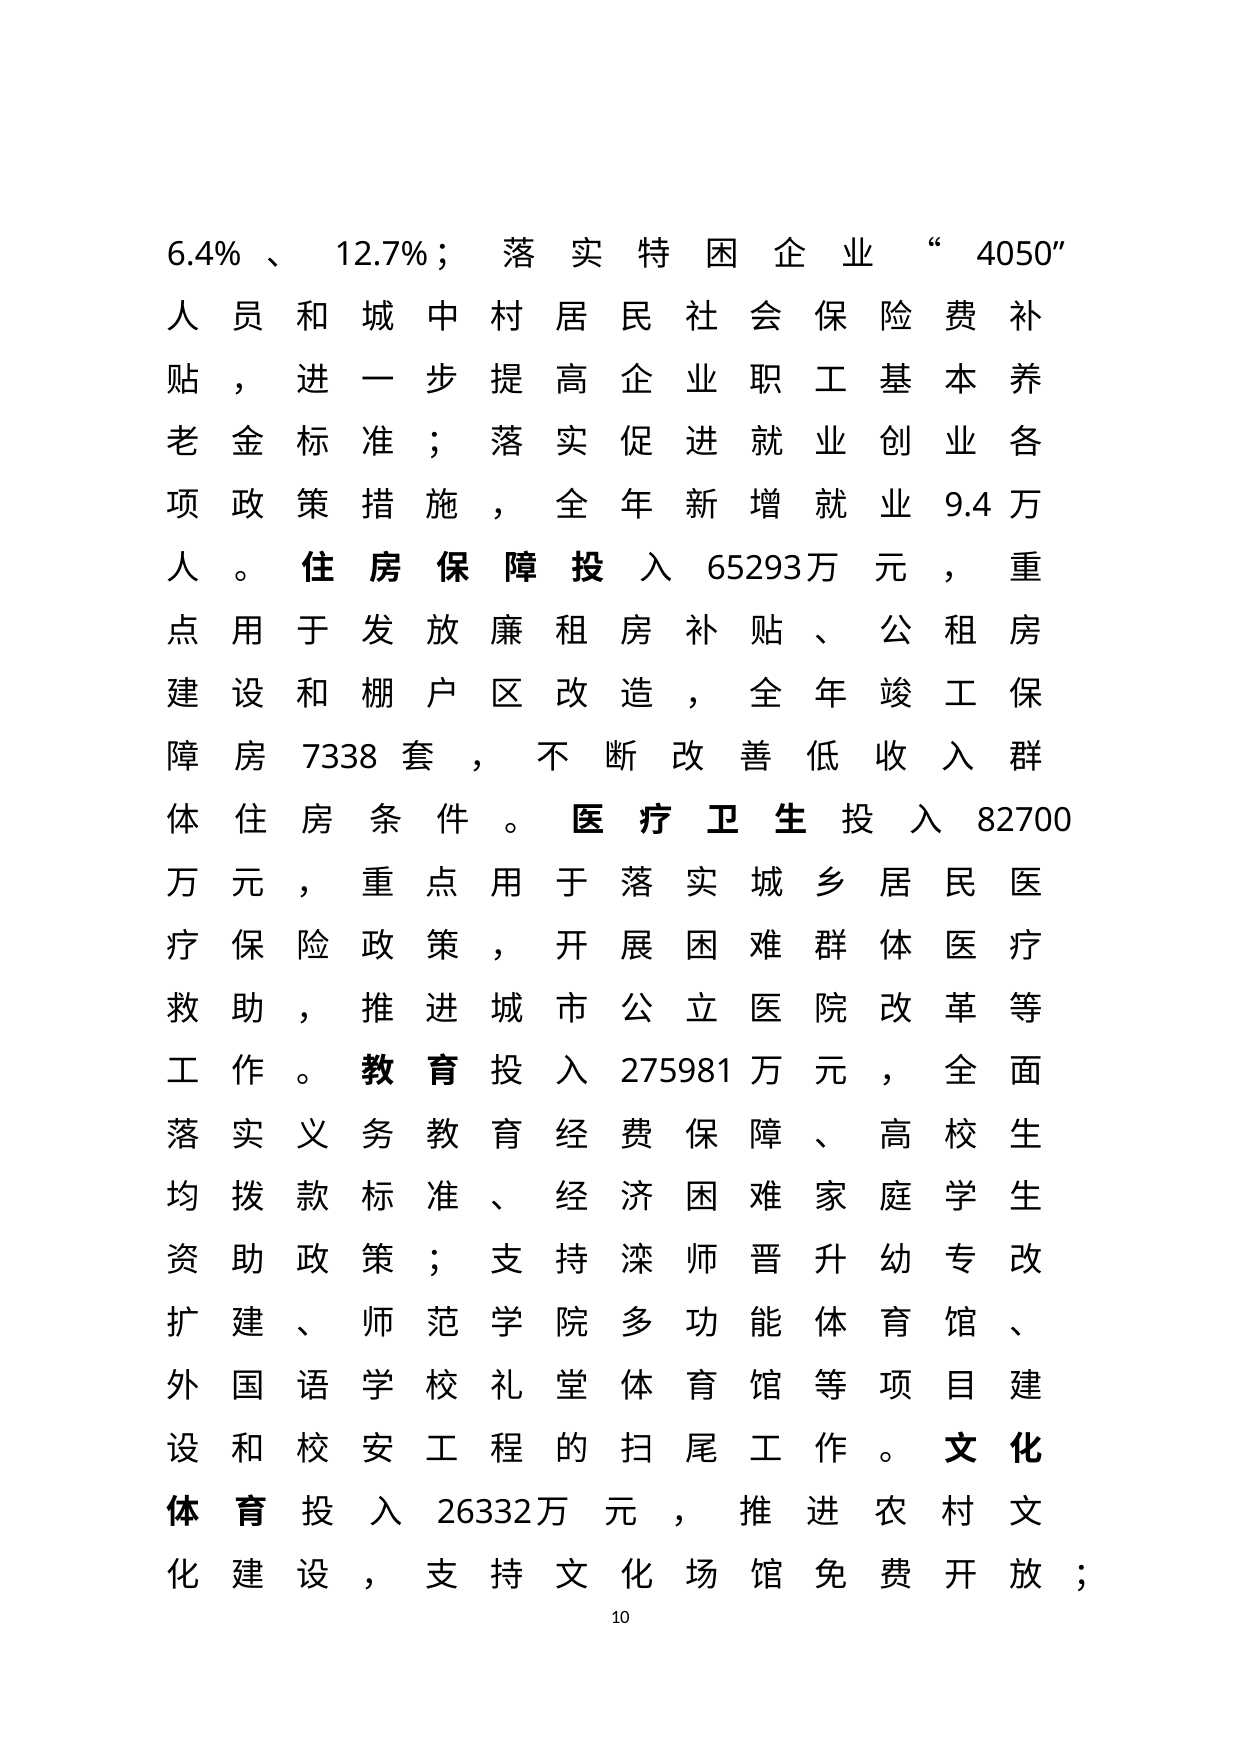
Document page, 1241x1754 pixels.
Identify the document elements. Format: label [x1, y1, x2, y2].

text [167, 219, 1074, 1603]
